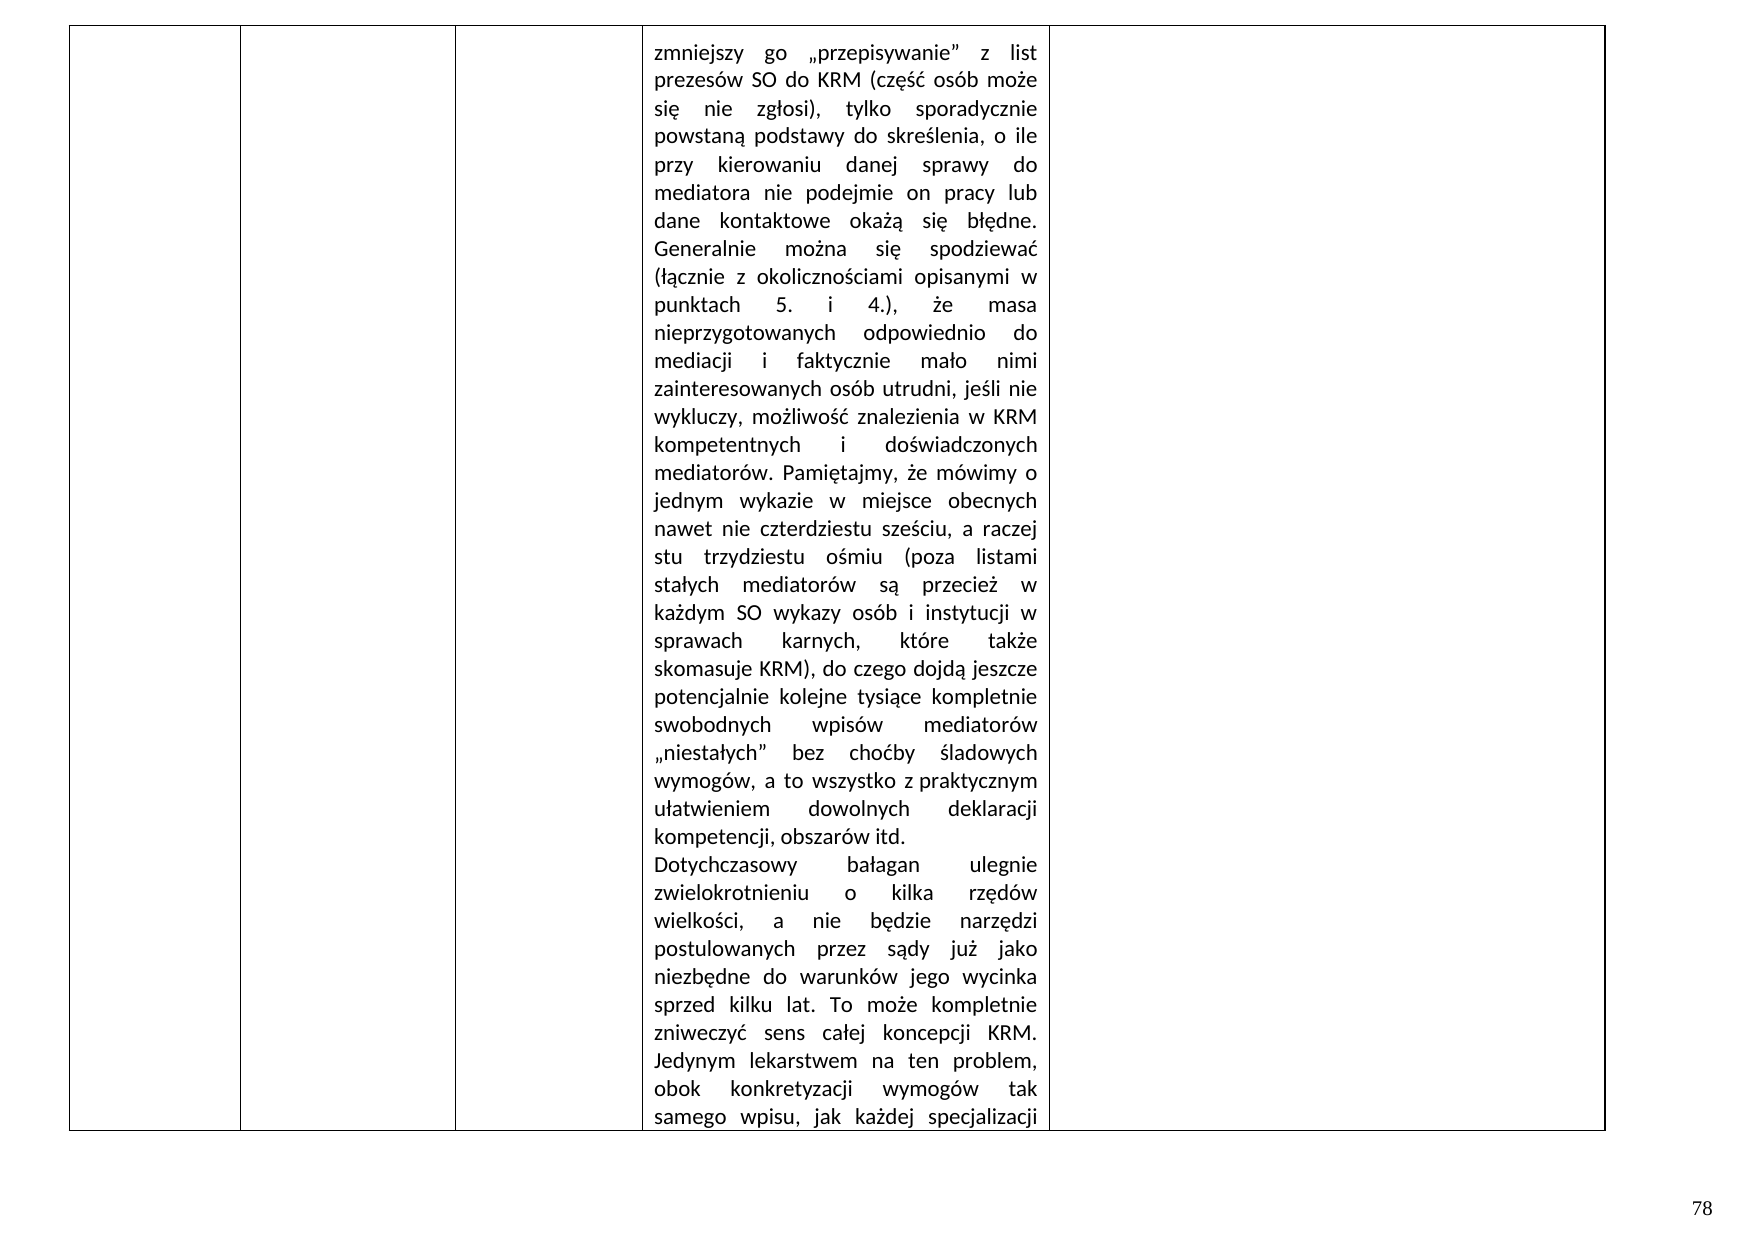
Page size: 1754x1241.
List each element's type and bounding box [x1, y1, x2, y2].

table_cell [643, 26, 1049, 1130]
table_cell [241, 26, 455, 1130]
table_cell [456, 26, 642, 1130]
table_cell [1050, 26, 1604, 1130]
table_cell [70, 26, 240, 1130]
